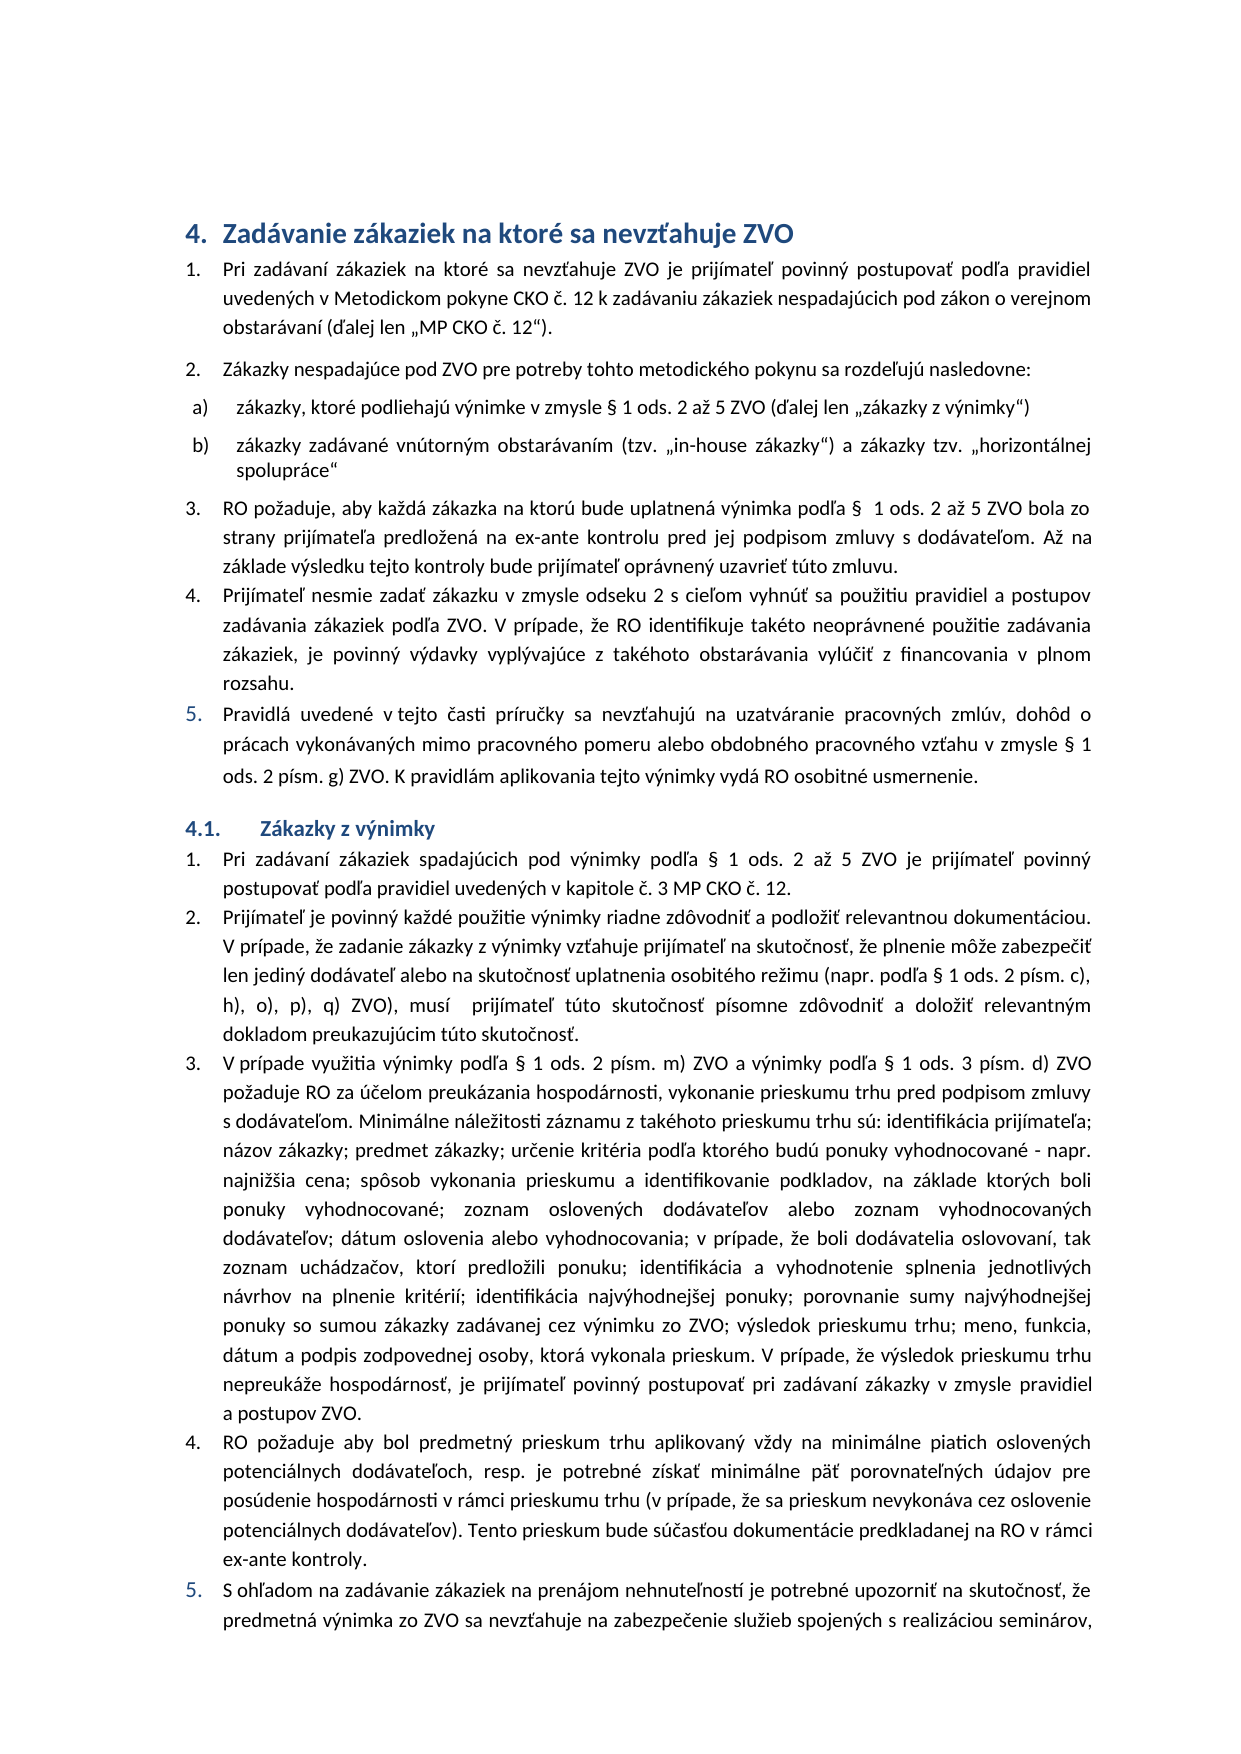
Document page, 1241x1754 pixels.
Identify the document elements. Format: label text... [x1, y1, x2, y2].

list Pri zadávaní zákaziek na ktoré sa nevzťahuje ZVO je prijímateľ povinný postupovať podľa pravidiel uvedených v Metodickom pokyne CKO č. 12 k zadávaniu zákaziek nespadajúcich pod zákon o verejnom obstarávaní (ďalej len „MP CKO č. 12“). [185, 256, 1093, 340]
list RO požaduje, aby každá zákazka na ktorú bude uplatnená výnimka podľa § 1 ods. 2 až 5 ZVO bola zo strany prijímateľa predložená na ex-ante kontrolu pred jej podpisom zmluvy s dodávateľom. Až na základe výsledku tejto kontroly bude prijímateľ oprávnený uzavrieť túto zmluvu. [185, 495, 1093, 579]
list Prijímateľ nesmie zadať zákazku v zmysle odseku 2 s cieľom vyhnúť sa použitiu pravidiel a postupov zadávania zákaziek podľa ZVO. V prípade, že RO identifikuje takéto neoprávnené použitie zadávania zákaziek, je povinný výdavky vyplývajúce z takéhoto obstarávania vylúčiť z financovania v plnom rozsahu. [185, 583, 1093, 696]
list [185, 1575, 1093, 1632]
list zákazky zadávané vnútorným obstarávaním (tzv. „in-house zákazky“) a zákazky tzv. „horizontálnej spolupráce“ [192, 432, 1093, 483]
list Pri zadávaní zákaziek spadajúcich pod výnimky podľa § 1 ods. 2 až 5 ZVO je prijímateľ povinný postupovať podľa pravidiel uvedených v kapitole č. 3 MP CKO č. 12. [185, 846, 1093, 901]
list Prijímateľ je povinný každé použitie výnimky riadne zdôvodniť a podložiť relevantnou dokumentáciou. V prípade, že zadanie zákazky z výnimky vzťahuje prijímateľ na skutočnosť, že plnenie môže zabezpečiť len jediný dodávateľ alebo na skutočnosť uplatnenia osobitého režimu (napr. podľa § 1 ods. 2 písm. c), h), o), p), q) ZVO), musí prijímateľ túto skutočnosť písomne zdôvodniť a doložiť relevantným dokladom preukazujúcim túto skutočnosť. [185, 904, 1093, 1046]
subtitle Zákazky z výnimky [185, 814, 1093, 842]
list Zákazky nespadajúce pod ZVO pre potreby tohto metodického pokynu sa rozdeľujú nasledovne: [185, 356, 1093, 381]
list zákazky, ktoré podliehajú výnimke v zmysle § 1 ods. 2 až 5 ZVO (ďalej len „zákazky z výnimky“) [192, 394, 1093, 419]
list V prípade využitia výnimky podľa § 1 ods. 2 písm. m) ZVO a výnimky podľa § 1 ods. 3 písm. d) ZVO požaduje RO za účelom preukázania hospodárnosti, vykonanie prieskumu trhu pred podpisom zmluvy s dodávateľom. Minimálne náležitosti záznamu z takéhoto prieskumu trhu sú: identifikácia prijímateľa; názov zákazky; predmet zákazky; určenie kritéria podľa ktorého budú ponuky vyhodnocované - napr. najnižšia cena; spôsob vykonania prieskumu a identifikovanie podkladov, na základe ktorých boli ponuky vyhodnocované; zoznam oslovených dodávateľov alebo zoznam vyhodnocovaných dodávateľov; dátum oslovenia alebo vyhodnocovania; v prípade, že boli dodávatelia oslovovaní, tak zoznam uchádzačov, ktorí predložili ponuku; identifikácia a vyhodnotenie splnenia jednotlivých návrhov na plnenie kritérií; identifikácia najvýhodnejšej ponuky; porovnanie sumy najvýhodnejšej ponuky so sumou zákazky zadávanej cez výnimku zo ZVO; výsledok prieskumu trhu; meno, funkcia, dátum a podpis zodpovednej osoby, ktorá vykonala prieskum. V prípade, že výsledok prieskumu trhu nepreukáže hospodárnosť, je prijímateľ povinný postupovať pri zadávaní zákazky v zmysle pravidiel a postupov ZVO. [185, 1050, 1093, 1426]
list Pravidlá uvedené v tejto časti príručky sa nevzťahujú na uzatváranie pracovných zmlúv, dohôd o prácach vykonávaných mimo pracovného pomeru alebo obdobného pracovného vzťahu v zmysle § 1 ods. 2 písm. g) ZVO. K pravidlám aplikovania tejto výnimky vydá RO osobitné usmernenie. [185, 699, 1093, 789]
subtitle Zadávanie zákaziek na ktoré sa nevzťahuje ZVO [185, 215, 1093, 251]
list RO požaduje aby bol predmetný prieskum trhu aplikovaný vždy na minimálne piatich oslovených potenciálnych dodávateľoch, resp. je potrebné získať minimálne päť porovnateľných údajov pre posúdenie hospodárnosti v rámci prieskumu trhu (v prípade, že sa prieskum nevykonáva cez oslovenie potenciálnych dodávateľov). Tento prieskum bude súčasťou dokumentácie predkladanej na RO v rámci ex-ante kontroly. [185, 1429, 1093, 1571]
